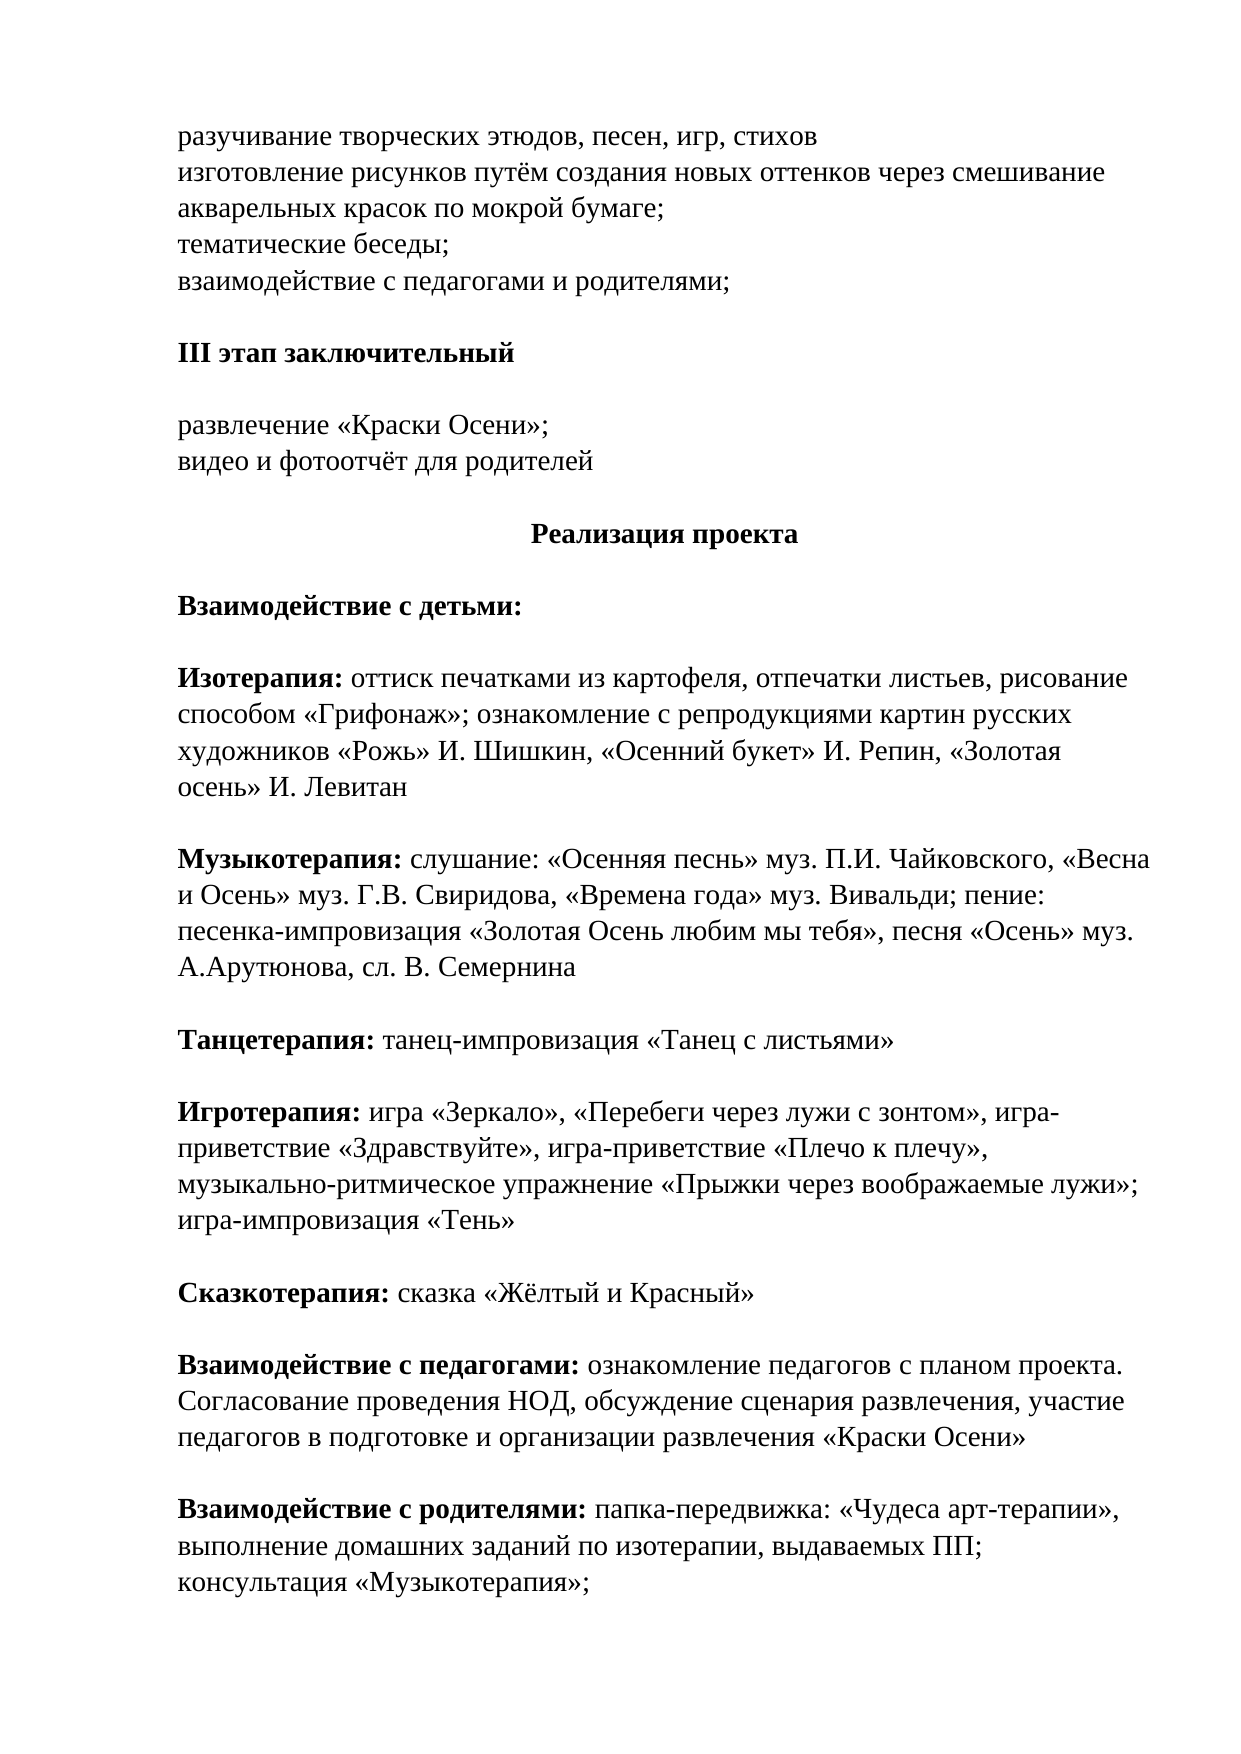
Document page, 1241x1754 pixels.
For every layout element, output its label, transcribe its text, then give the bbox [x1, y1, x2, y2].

text Игротерапия: игра «Зеркало», «Перебеги через лужи с зонтом», игра-приветствие «Здравствуйте», игра-приветствие «Плечо к плечу», музыкально-ритмическое упражнение «Прыжки через воображаемые лужи»; игра-импровизация «Тень» [177, 1094, 1152, 1236]
text изготовление рисунков путём создания новых оттенков через смешивание акварельных красок по мокрой бумаге; [177, 154, 1152, 224]
text III этап заключительный [177, 335, 1152, 368]
text Взаимодействие с педагогами: ознакомление педагогов с планом проекта. Согласование проведения НОД, обсуждение сценария развлечения, участие педагогов в подготовке и организации развлечения «Краски Осени» [177, 1347, 1152, 1453]
text разучивание творческих этюдов, песен, игр, стихов [177, 118, 1152, 152]
text развлечение «Краски Осени»; [177, 407, 1152, 441]
text Взаимодействие с детьми: [177, 588, 1152, 622]
text тематические беседы; [177, 227, 1152, 260]
text Танцетерапия: танец-импровизация «Танец с листьями» [177, 1022, 1152, 1055]
text Музыкотерапия: слушание: «Осенняя песнь» муз. П.И. Чайковского, «Весна и Осень» муз. Г.В. Свиридова, «Времена года» муз. Вивальди; пение: песенка-импровизация «Золотая Осень любим мы тебя», песня «Осень» муз. А.Арутюнова, сл. В. Семернина [177, 841, 1152, 983]
text Взаимодействие с родителями: папка-передвижка: «Чудеса арт-терапии», выполнение домашних заданий по изотерапии, выдаваемых ПП; консультация «Музыкотерапия»; [177, 1492, 1152, 1597]
text взаимодействие с педагогами и родителями; [177, 263, 1152, 296]
text видео и фотоотчёт для родителей [177, 443, 1152, 477]
text Изотерапия: оттиск печатками из картофеля, отпечатки листьев, рисование способом «Грифонаж»; ознакомление с репродукциями картин русских художников «Рожь» И. Шишкин, «Осенний букет» И. Репин, «Золотая осень» И. Левитан [177, 660, 1152, 802]
text Сказкотерапия: сказка «Жёлтый и Красный» [177, 1275, 1152, 1308]
text Реализация проекта [177, 516, 1152, 549]
